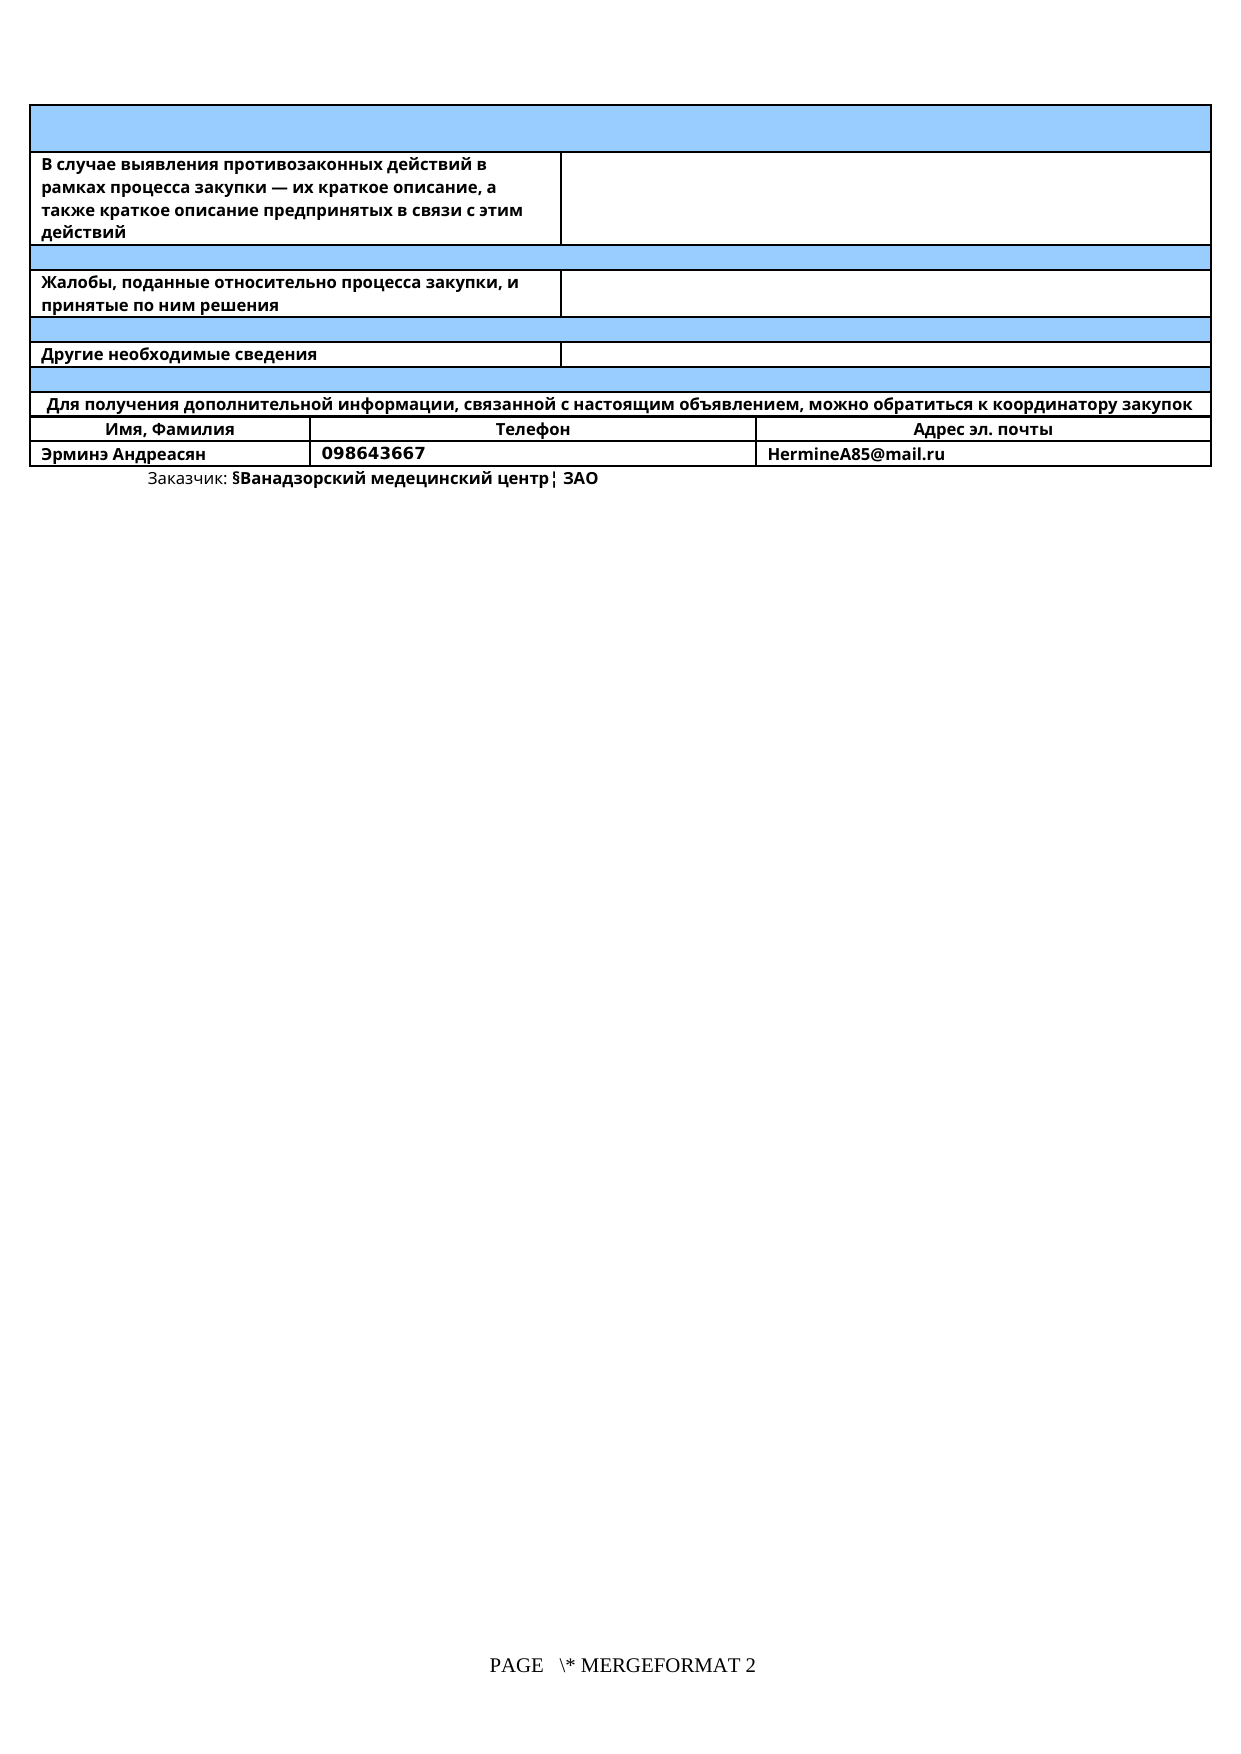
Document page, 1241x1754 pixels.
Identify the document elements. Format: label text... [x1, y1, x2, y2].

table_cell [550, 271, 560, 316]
table_cell [562, 153, 1210, 244]
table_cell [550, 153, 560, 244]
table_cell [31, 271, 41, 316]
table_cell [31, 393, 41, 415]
table_cell [31, 246, 1210, 269]
table_cell [31, 318, 1210, 341]
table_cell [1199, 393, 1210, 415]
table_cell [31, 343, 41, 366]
text Заказчик: §Ванадзорский медецинский центр¦ ЗАО [148, 467, 1092, 490]
table_cell 098643667 [311, 442, 755, 465]
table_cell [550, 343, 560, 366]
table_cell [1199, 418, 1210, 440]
table_cell HermineA85@mail.ru [757, 442, 1210, 465]
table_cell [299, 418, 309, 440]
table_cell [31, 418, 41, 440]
table_cell Эрминэ Андреасян [31, 442, 309, 465]
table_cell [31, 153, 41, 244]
table_cell [562, 343, 1210, 366]
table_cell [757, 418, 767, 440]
table_cell [31, 368, 1210, 391]
table_cell [31, 106, 1210, 151]
table_cell [562, 271, 1210, 316]
